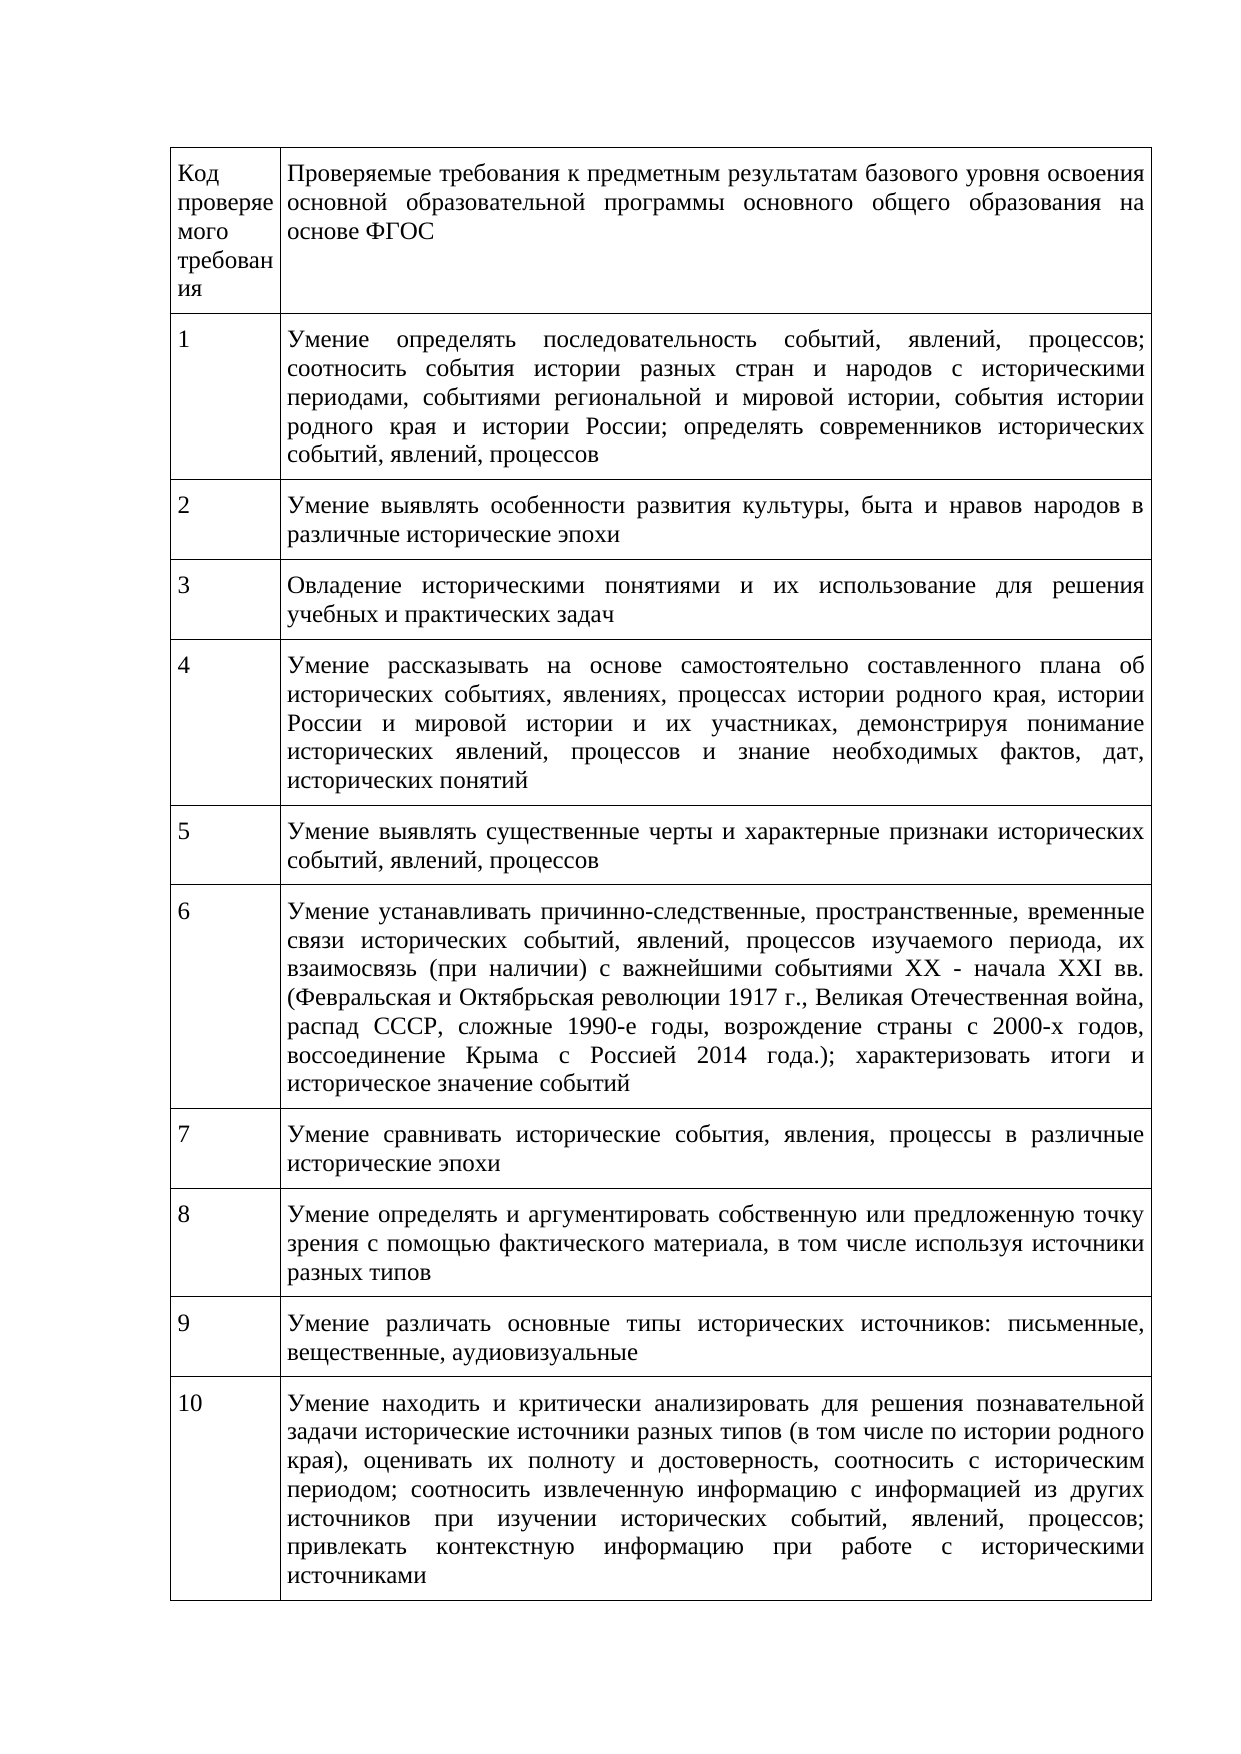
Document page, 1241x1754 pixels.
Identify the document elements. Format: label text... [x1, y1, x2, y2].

table_cell Умение сравнивать исторические события, явления, процессы в различные исторические эпохи [281, 1109, 1151, 1188]
table_cell Умение выявлять особенности развития культуры, быта и нравов народов в различные исторические эпохи [281, 480, 1151, 559]
table_cell 9 [171, 1297, 280, 1376]
table_header Проверяемые требования к предметным результатам базового уровня освоения основной образовательной программы основного общего образования на основе ФГОС [281, 148, 1151, 313]
table_cell Умение различать основные типы исторических источников: письменные, вещественные, аудиовизуальные [281, 1297, 1151, 1376]
table_cell 7 [171, 1109, 280, 1188]
table_cell Умение определять последовательность событий, явлений, процессов; соотносить события истории разных стран и народов с историческими периодами, событиями региональной и мировой истории, события истории родного края и истории России; определять современников исторических событий, явлений, процессов [281, 314, 1151, 479]
table_cell Умение устанавливать причинно-следственные, пространственные, временные связи исторических событий, явлений, процессов изучаемого периода, их взаимосвязь (при наличии) с важнейшими событиями XX - начала XXI вв. (Февральская и Октябрьская революции 1917 г., Великая Отечественная война, распад СССР, сложные 1990-е годы, возрождение страны с 2000-х годов, воссоединение Крыма с Россией 2014 года.); характеризовать итоги и историческое значение событий [281, 885, 1151, 1108]
table_cell 8 [171, 1189, 280, 1296]
table_cell Овладение историческими понятиями и их использование для решения учебных и практических задач [281, 560, 1151, 638]
table_cell 5 [171, 806, 280, 884]
table_cell Умение рассказывать на основе самостоятельно составленного плана об исторических событиях, явлениях, процессах истории родного края, истории России и мировой истории и их участниках, демонстрируя понимание исторических явлений, процессов и знание необходимых фактов, дат, исторических понятий [281, 640, 1151, 804]
table_cell 2 [171, 480, 280, 559]
table_cell Умение находить и критически анализировать для решения познавательной задачи исторические источники разных типов (в том числе по истории родного края), оценивать их полноту и достоверность, соотносить с историческим периодом; соотносить извлеченную информацию с информацией из других источников при изучении исторических событий, явлений, процессов; привлекать контекстную информацию при работе с историческими источниками [281, 1377, 1151, 1599]
table_cell Умение определять и аргументировать собственную или предложенную точку зрения с помощью фактического материала, в том числе используя источники разных типов [281, 1189, 1151, 1296]
table_cell 10 [171, 1377, 280, 1599]
table_cell Умение выявлять существенные черты и характерные признаки исторических событий, явлений, процессов [281, 806, 1151, 884]
table_cell 1 [171, 314, 280, 479]
table_header Код проверяемого требования [171, 148, 280, 313]
table_cell 4 [171, 640, 280, 804]
table_cell 6 [171, 885, 280, 1108]
table_cell 3 [171, 560, 280, 638]
